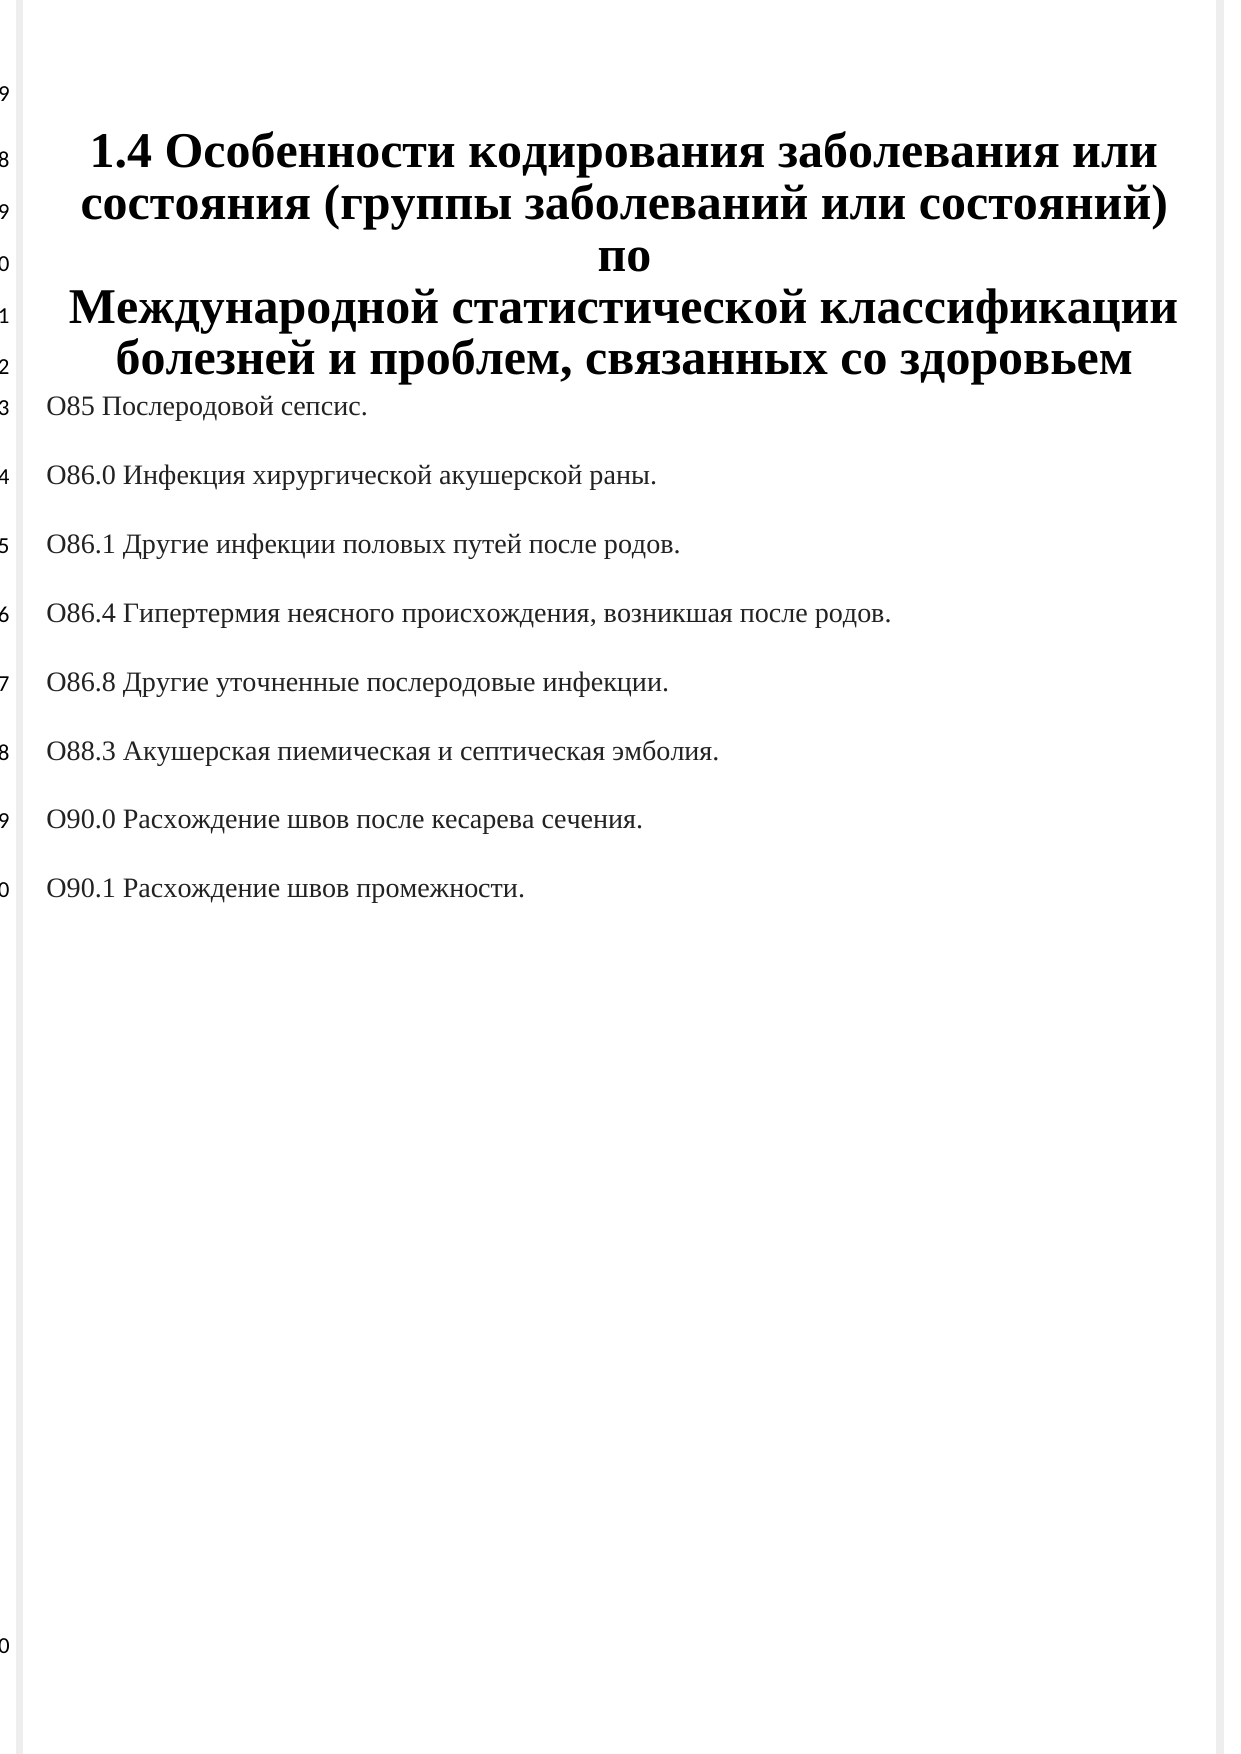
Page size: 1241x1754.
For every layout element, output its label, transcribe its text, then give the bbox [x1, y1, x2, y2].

text 1.4 Особенности кодирования заболевания или состояния (группы заболеваний или состояний) по [39, 127, 1201, 282]
text O90.1 Расхождение швов промежности. [39, 871, 1201, 904]
text O86.4 Гипертермия неясного происхождения, возникшая после родов. [39, 596, 1201, 628]
text O86.8 Другие уточненные послеродовые инфекции. [39, 665, 1201, 697]
text O90.0 Расхождение швов после кесарева сечения. [39, 802, 1201, 835]
text O86.1 Другие инфекции половых путей после родов. [39, 527, 1201, 559]
text O86.0 Инфекция хирургической акушерской раны. [39, 458, 1201, 491]
text O85 Послеродовой сепсис. [39, 389, 1201, 422]
text O88.3 Акушерская пиемическая и септическая эмболия. [39, 733, 1201, 766]
subtitle Международной статистической классификации болезней и проблем, связанных со здоровьем [39, 282, 1201, 385]
